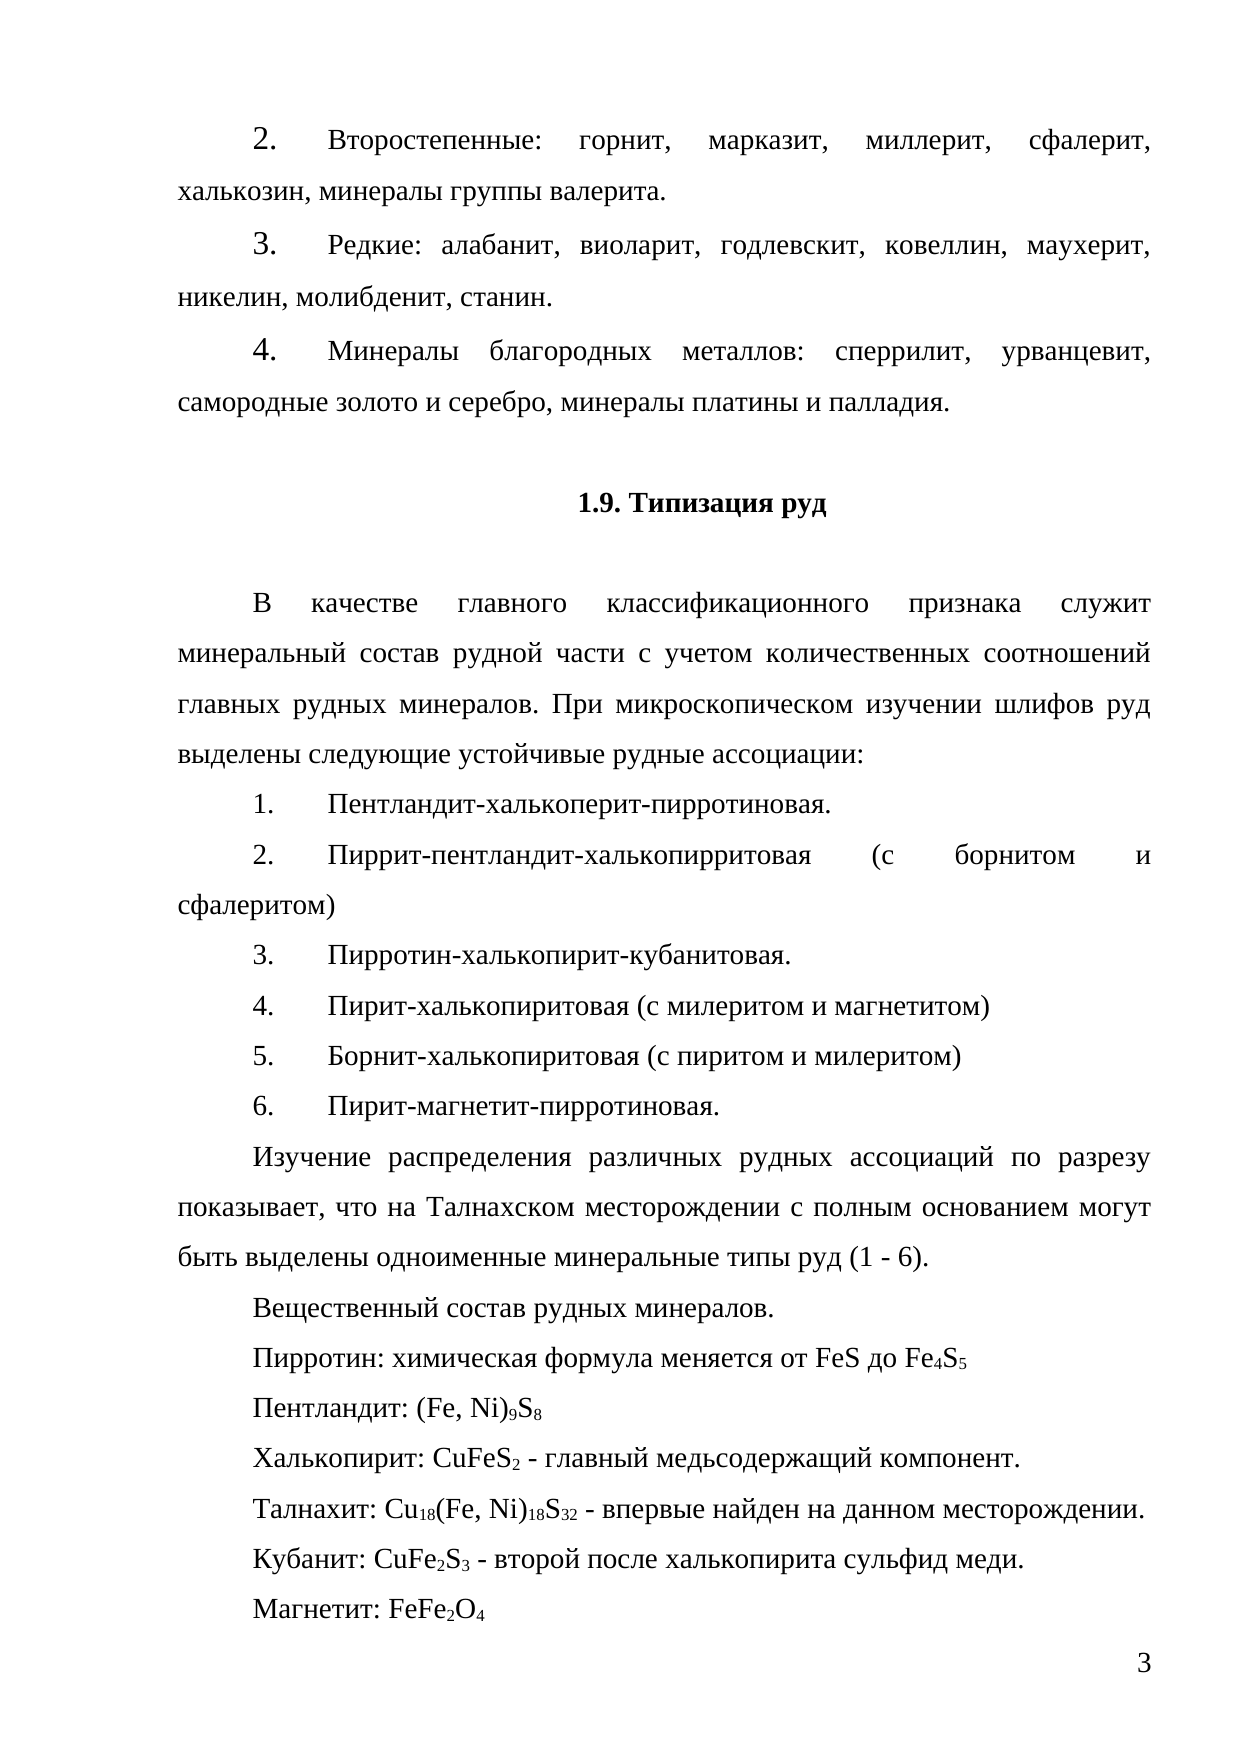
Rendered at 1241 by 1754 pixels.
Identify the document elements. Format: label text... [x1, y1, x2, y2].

text В качестве главного классификационного признака служит минеральный состав рудной части с учетом количественных соотношений главных рудных минералов. При микроскопическом изучении шлифов руд выделены следующие устойчивые рудные ассоциации: [177, 585, 1152, 770]
list Пентландит-халькоперит-пирротиновая. [177, 787, 1152, 820]
list Пиррит-пентландит-халькопирритовая (с борнитом и сфалеритом) [177, 837, 1152, 921]
text Пирротин: химическая формула меняется от FeS до Fe4S5 [177, 1340, 1152, 1373]
text Вещественный состав рудных минералов. [177, 1290, 1152, 1323]
text Кубанит: CuFe2S3 - второй после халькопирита сульфид меди. [177, 1541, 1152, 1575]
text Пентландит: (Fe, Ni)9S8 [177, 1390, 1152, 1424]
list Борнит-халькопиритовая (с пиритом и милеритом) [177, 1038, 1152, 1072]
list Минералы благородных металлов: сперрилит, урванцевит, самородные золото и серебро, минералы платины и палладия. [177, 329, 1152, 418]
text Талнахит: Cu18(Fe, Ni)18S32 - впервые найден на данном месторождении. [177, 1491, 1152, 1524]
text Халькопирит: CuFeS2 - главный медьсодержащий компонент. [177, 1441, 1152, 1474]
list Пирит-магнетит-пирротиновая. [177, 1088, 1152, 1122]
text Изучение распределения различных рудных ассоциаций по разрезу показывает, что на Талнахском месторождении с полным основанием могут быть выделены одноименные минеральные типы руд (1 - 6). [177, 1139, 1152, 1273]
list Пирротин-халькопирит-кубанитовая. [177, 937, 1152, 971]
text 1.9. Типизация руд [177, 485, 1152, 518]
list Второстепенные: горнит, марказит, миллерит, сфалерит, халькозин, минералы группы валерита. [177, 118, 1152, 207]
list Пирит-халькопиритовая (с милеритом и магнетитом) [177, 988, 1152, 1021]
list Редкие: алабанит, виоларит, годлевскит, ковеллин, маухерит, никелин, молибденит, станин. [177, 223, 1152, 312]
text Магнетит: FeFe2O4 [177, 1592, 1152, 1625]
